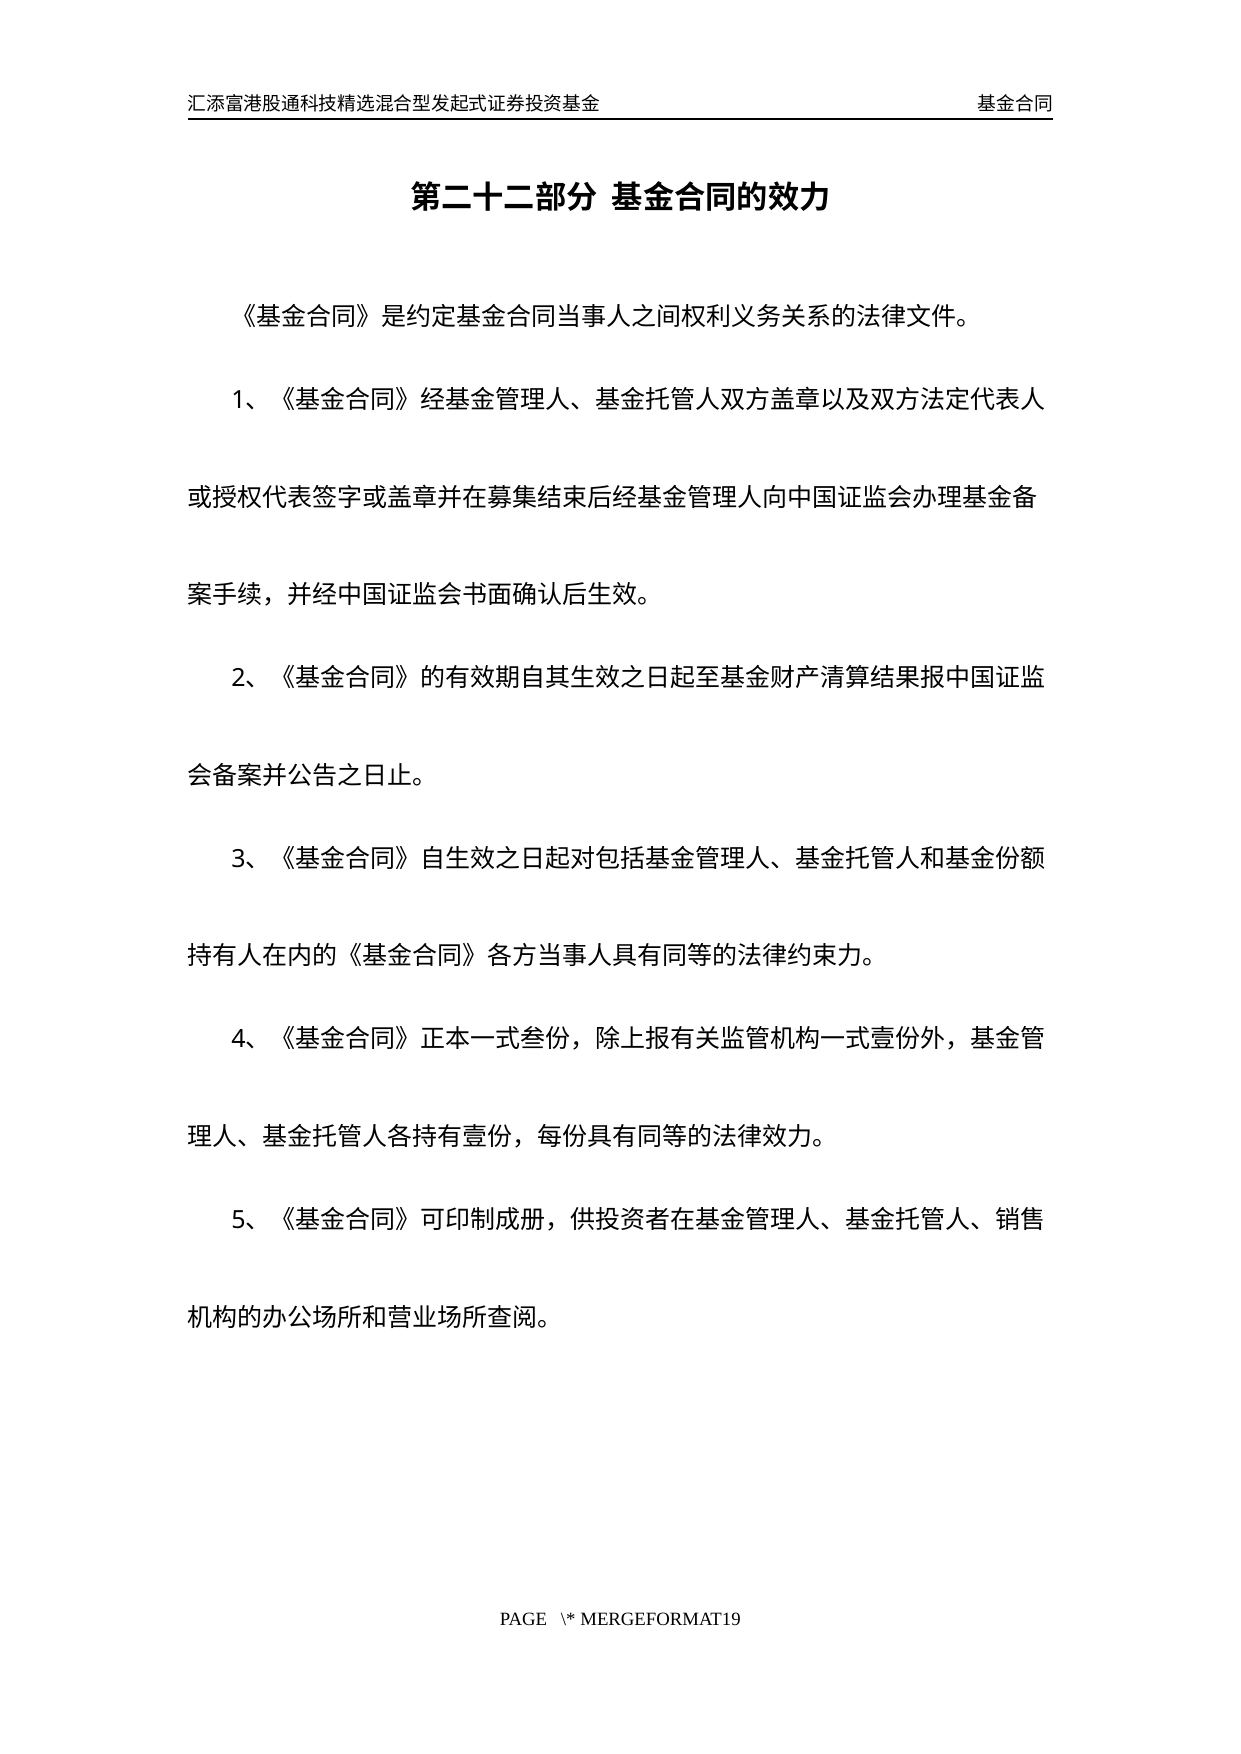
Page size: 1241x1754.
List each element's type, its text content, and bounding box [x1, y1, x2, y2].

text 2、《基金合同》的有效期自其生效之日起至基金财产清算结果报中国证监会备案并公告之日止。 [187, 643, 1053, 806]
subtitle 第二十二部分 基金合同的效力 [187, 162, 1053, 227]
text 5、《基金合同》可印制成册，供投资者在基金管理人、基金托管人、销售机构的办公场所和营业场所查阅。 [187, 1185, 1053, 1348]
text 4、《基金合同》正本一式叁份，除上报有关监管机构一式壹份外，基金管理人、基金托管人各持有壹份，每份具有同等的法律效力。 [187, 1004, 1053, 1167]
text 3、《基金合同》自生效之日起对包括基金管理人、基金托管人和基金份额持有人在内的《基金合同》各方当事人具有同等的法律约束力。 [187, 824, 1053, 986]
text 《基金合同》是约定基金合同当事人之间权利义务关系的法律文件。 [187, 282, 1053, 347]
text 1、《基金合同》经基金管理人、基金托管人双方盖章以及双方法定代表人或授权代表签字或盖章并在募集结束后经基金管理人向中国证监会办理基金备案手续，并经中国证监会书面确认后生效。 [187, 365, 1053, 625]
